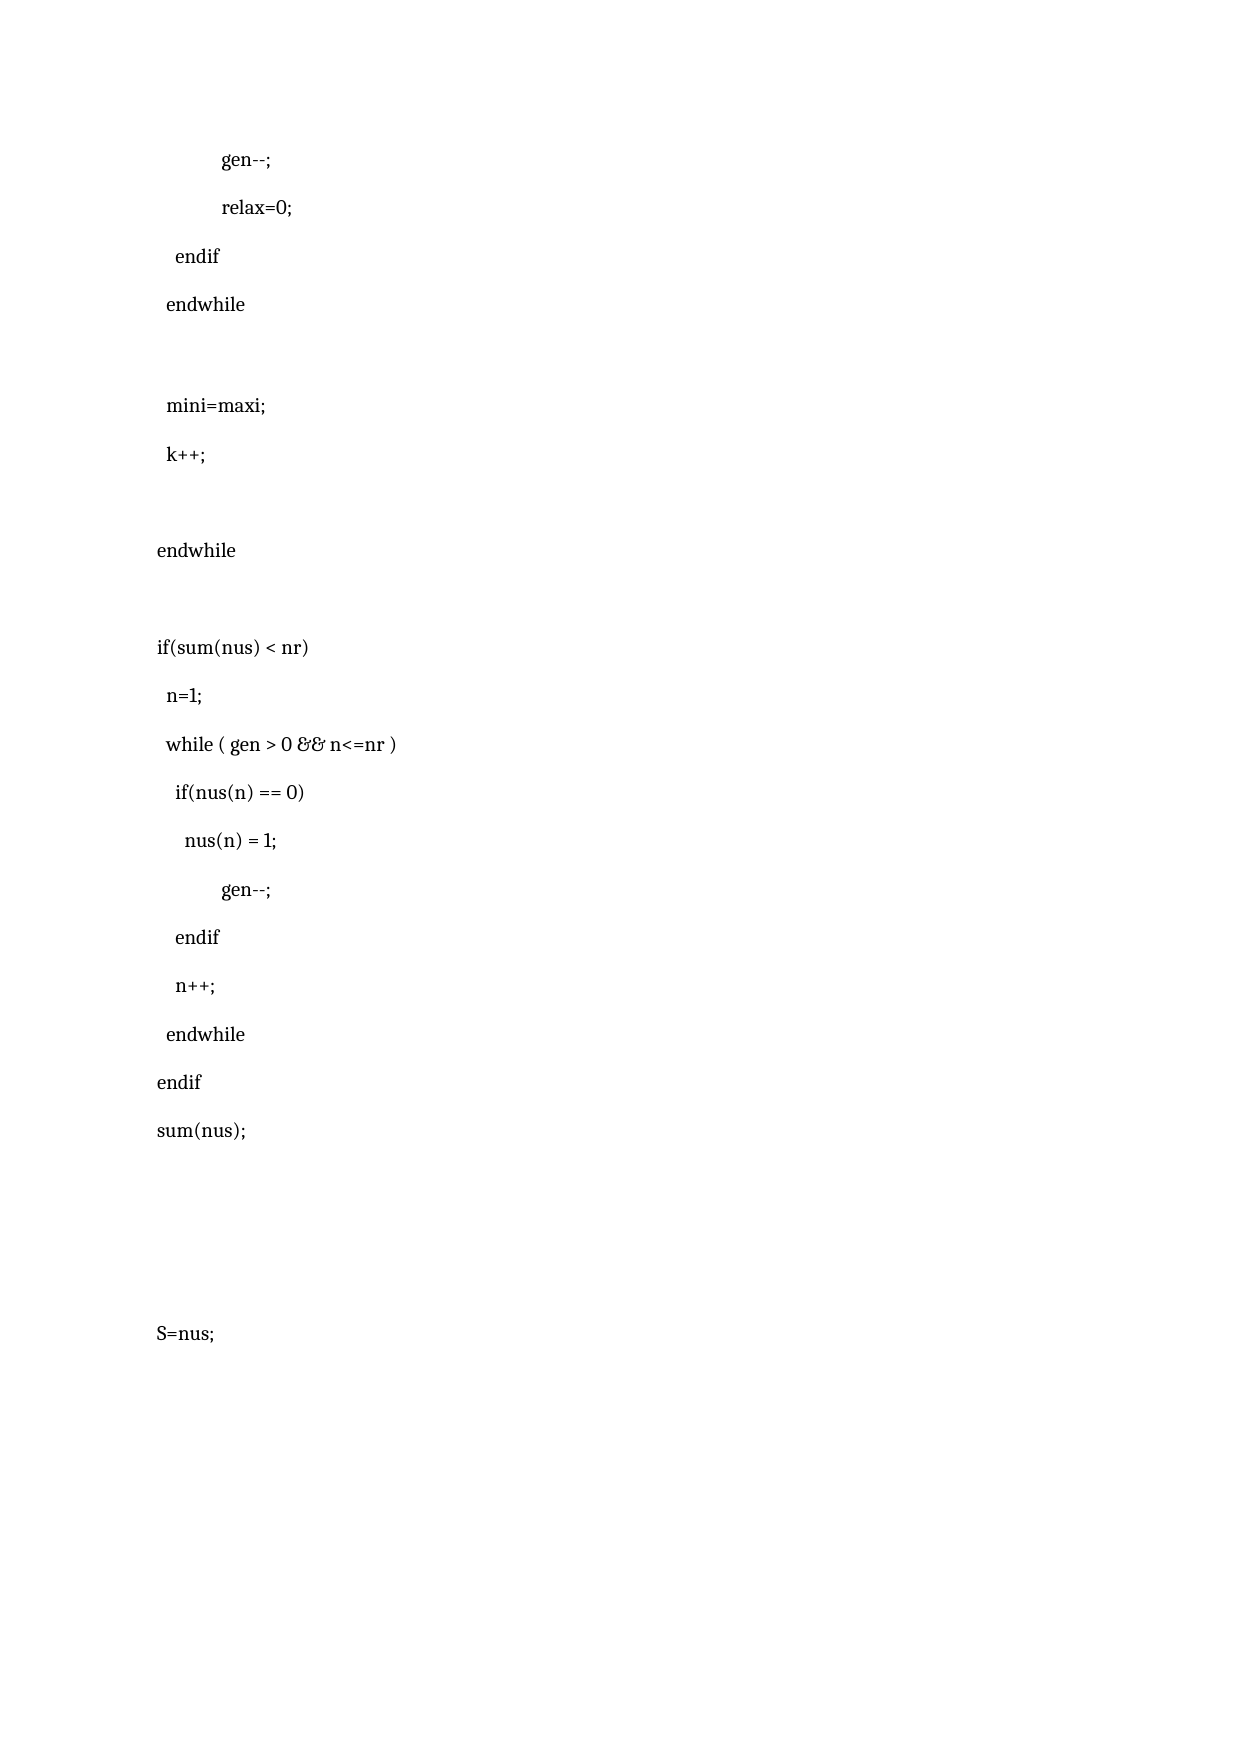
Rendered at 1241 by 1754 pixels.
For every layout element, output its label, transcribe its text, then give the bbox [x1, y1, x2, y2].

text sum(nus); [148, 1119, 1093, 1143]
text while ( gen > 0 && n<=nr ) [148, 732, 1093, 756]
text nus(n) = 1; [148, 829, 1093, 853]
text gen--; [148, 148, 1093, 172]
text k++; [148, 442, 1093, 466]
text endwhile [148, 539, 1093, 563]
text gen--; [148, 877, 1093, 901]
text endif [148, 926, 1093, 949]
text S=nus; [148, 1322, 1093, 1346]
text mini=maxi; [148, 394, 1093, 418]
text endwhile [148, 1022, 1093, 1046]
text n=1; [148, 684, 1093, 708]
text relax=0; [148, 196, 1093, 220]
text n++; [148, 974, 1093, 998]
text endif [148, 244, 1093, 268]
text endif [148, 1071, 1093, 1094]
text if(sum(nus) < nr) [148, 636, 1093, 659]
text endwhile [148, 293, 1093, 317]
text if(nus(n) == 0) [148, 781, 1093, 804]
